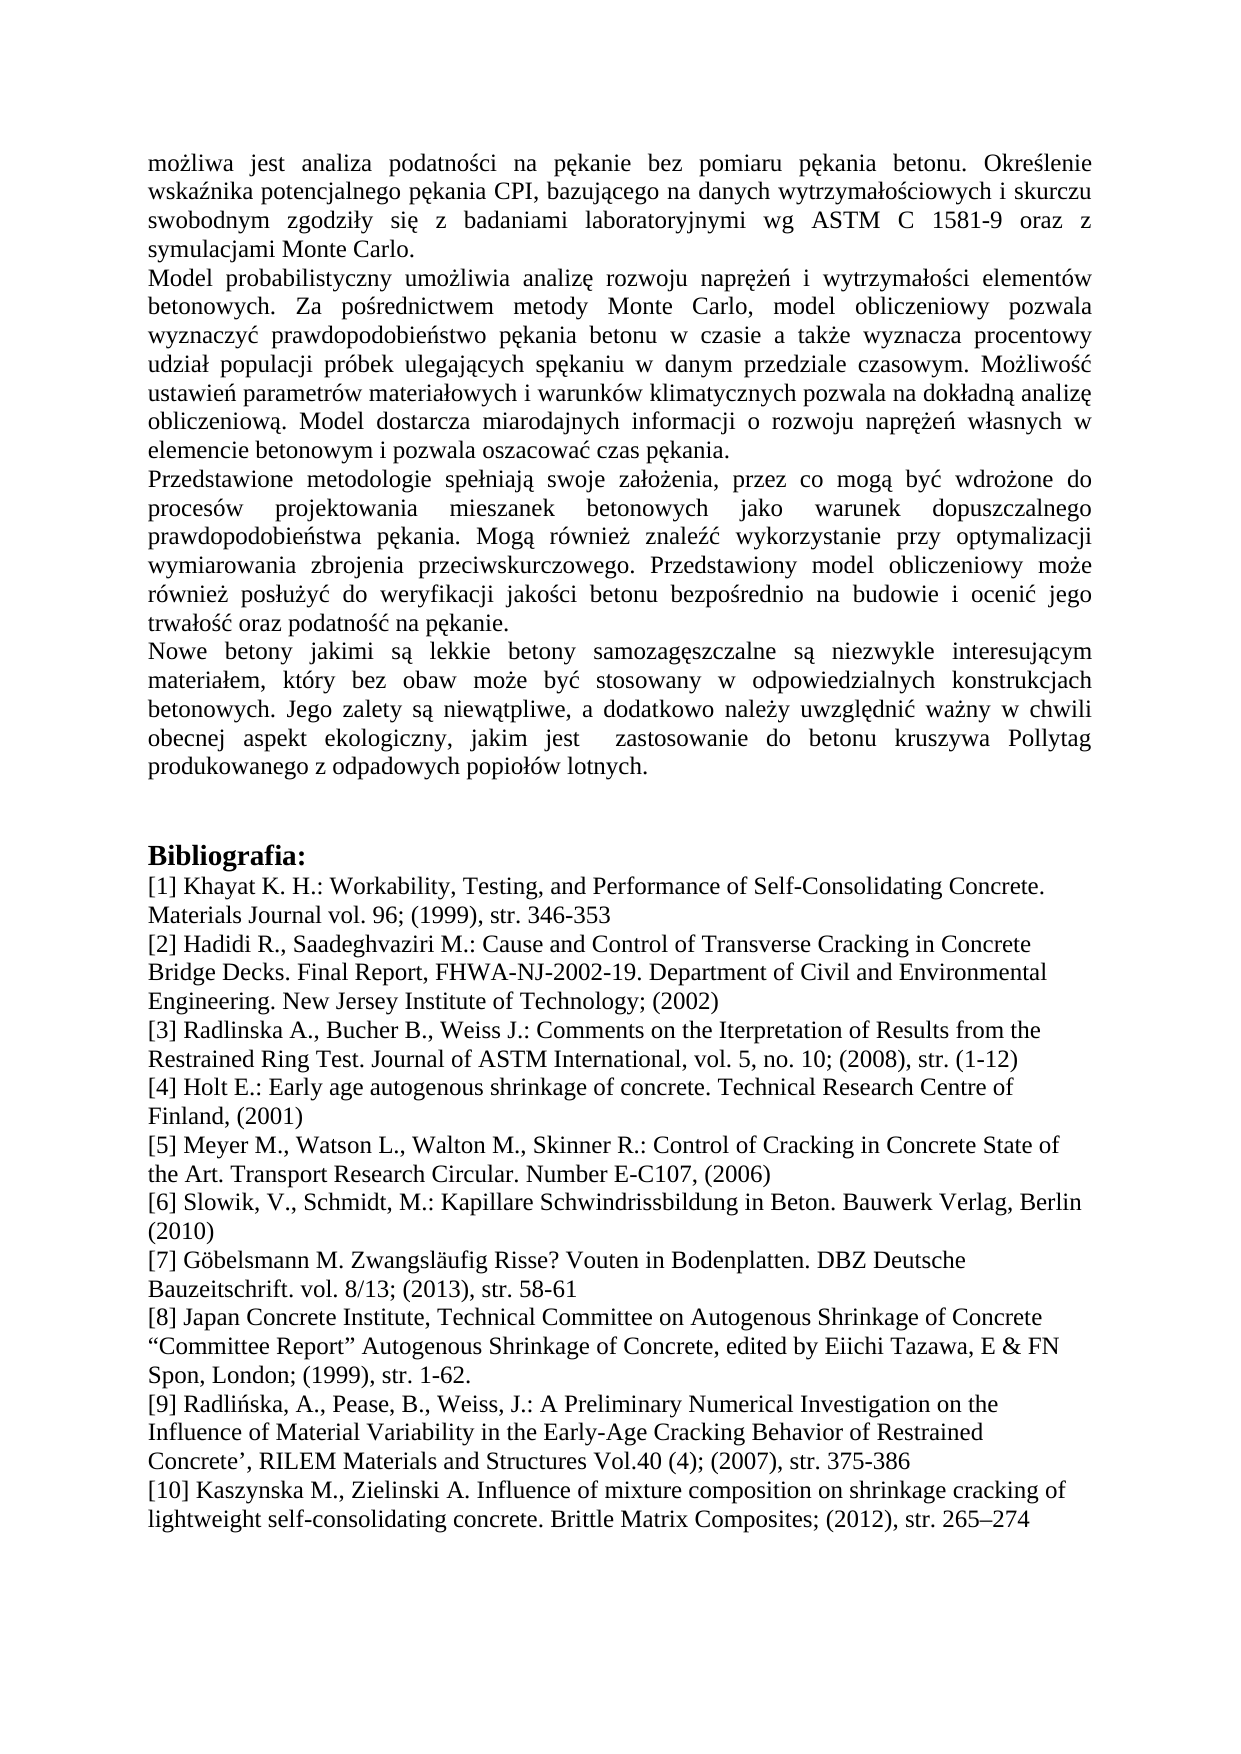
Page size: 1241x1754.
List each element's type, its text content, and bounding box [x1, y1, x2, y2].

text [9] Radlińska, A., Pease, B., Weiss, J.: A Preliminary Numerical Investigation on the Influence of Material Variability in the Early-Age Cracking Behavior of Restrained Concrete’, RILEM Materials and Structures Vol.40 (4); (2007), str. 375-386 [148, 1389, 1093, 1475]
text [6] Slowik, V., Schmidt, M.: Kapillare Schwindrissbildung in Beton. Bauwerk Verlag, Berlin (2010) [148, 1187, 1093, 1245]
text Przedstawione metodologie spełniają swoje założenia, przez co mogą być wdrożone do procesów projektowania mieszanek betonowych jako warunek dopuszczalnego prawdopodobieństwa pękania. Mogą również znaleźć wykorzystanie przy optymalizacji wymiarowania zbrojenia przeciwskurczowego. Przedstawiony model obliczeniowy może również posłużyć do weryfikacji jakości betonu bezpośrednio na budowie i ocenić jego trwałość oraz podatność na pękanie. [148, 464, 1093, 636]
text [2] Hadidi R., Saadeghvaziri M.: Cause and Control of Transverse Cracking in Concrete Bridge Decks. Final Report, FHWA-NJ-2002-19. Department of Civil and Environmental Engineering. New Jersey Institute of Technology; (2002) [148, 929, 1093, 1015]
text [3] Radlinska A., Bucher B., Weiss J.: Comments on the Iterpretation of Results from the Restrained Ring Test. Journal of ASTM International, vol. 5, no. 10; (2008), str. (1-12) [148, 1015, 1093, 1072]
text [8] Japan Concrete Institute, Technical Committee on Autogenous Shrinkage of Concrete “Committee Report” Autogenous Shrinkage of Concrete, edited by Eiichi Tazawa, E & FN Spon, London; (1999), str. 1-62. [148, 1302, 1093, 1389]
text [5] Meyer M., Watson L., Walton M., Skinner R.: Control of Cracking in Concrete State of the Art. Transport Research Circular. Number E-C107, (2006) [148, 1130, 1093, 1187]
text Nowe betony jakimi są lekkie betony samozagęszczalne są niezwykle interesującym materiałem, który bez obaw może być stosowany w odpowiedzialnych konstrukcjach betonowych. Jego zalety są niewątpliwe, a dodatkowo należy uwzględnić ważny w chwili obecnej aspekt ekologiczny, jakim jest zastosowanie do betonu kruszywa Pollytag produkowanego z odpadowych popiołów lotnych. [148, 636, 1093, 780]
text Bibliografia: [148, 838, 1093, 871]
text [7] Göbelsmann M. Zwangsläufig Risse? Vouten in Bodenplatten. DBZ Deutsche Bauzeitschrift. vol. 8/13; (2013), str. 58-61 [148, 1245, 1093, 1302]
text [148, 148, 1093, 263]
text Model probabilistyczny umożliwia analizę rozwoju naprężeń i wytrzymałości elementów betonowych. Za pośrednictwem metody Monte Carlo, model obliczeniowy pozwala wyznaczyć prawdopodobieństwo pękania betonu w czasie a także wyznacza procentowy udział populacji próbek ulegających spękaniu w danym przedziale czasowym. Możliwość ustawień parametrów materiałowych i warunków klimatycznych pozwala na dokładną analizę obliczeniową. Model dostarcza miarodajnych informacji o rozwoju naprężeń własnych w elemencie betonowym i pozwala oszacować czas pękania. [148, 263, 1093, 464]
text [10] Kaszynska M., Zielinski A. Influence of mixture composition on shrinkage cracking of lightweight self-consolidating concrete. Brittle Matrix Composites; (2012), str. 265–274 [148, 1475, 1093, 1532]
text [1] Khayat K. H.: Workability, Testing, and Performance of Self-Consolidating Concrete. Materials Journal vol. 96; (1999), str. 346-353 [148, 871, 1093, 929]
text [4] Holt E.: Early age autogenous shrinkage of concrete. Technical Research Centre of Finland, (2001) [148, 1072, 1093, 1130]
